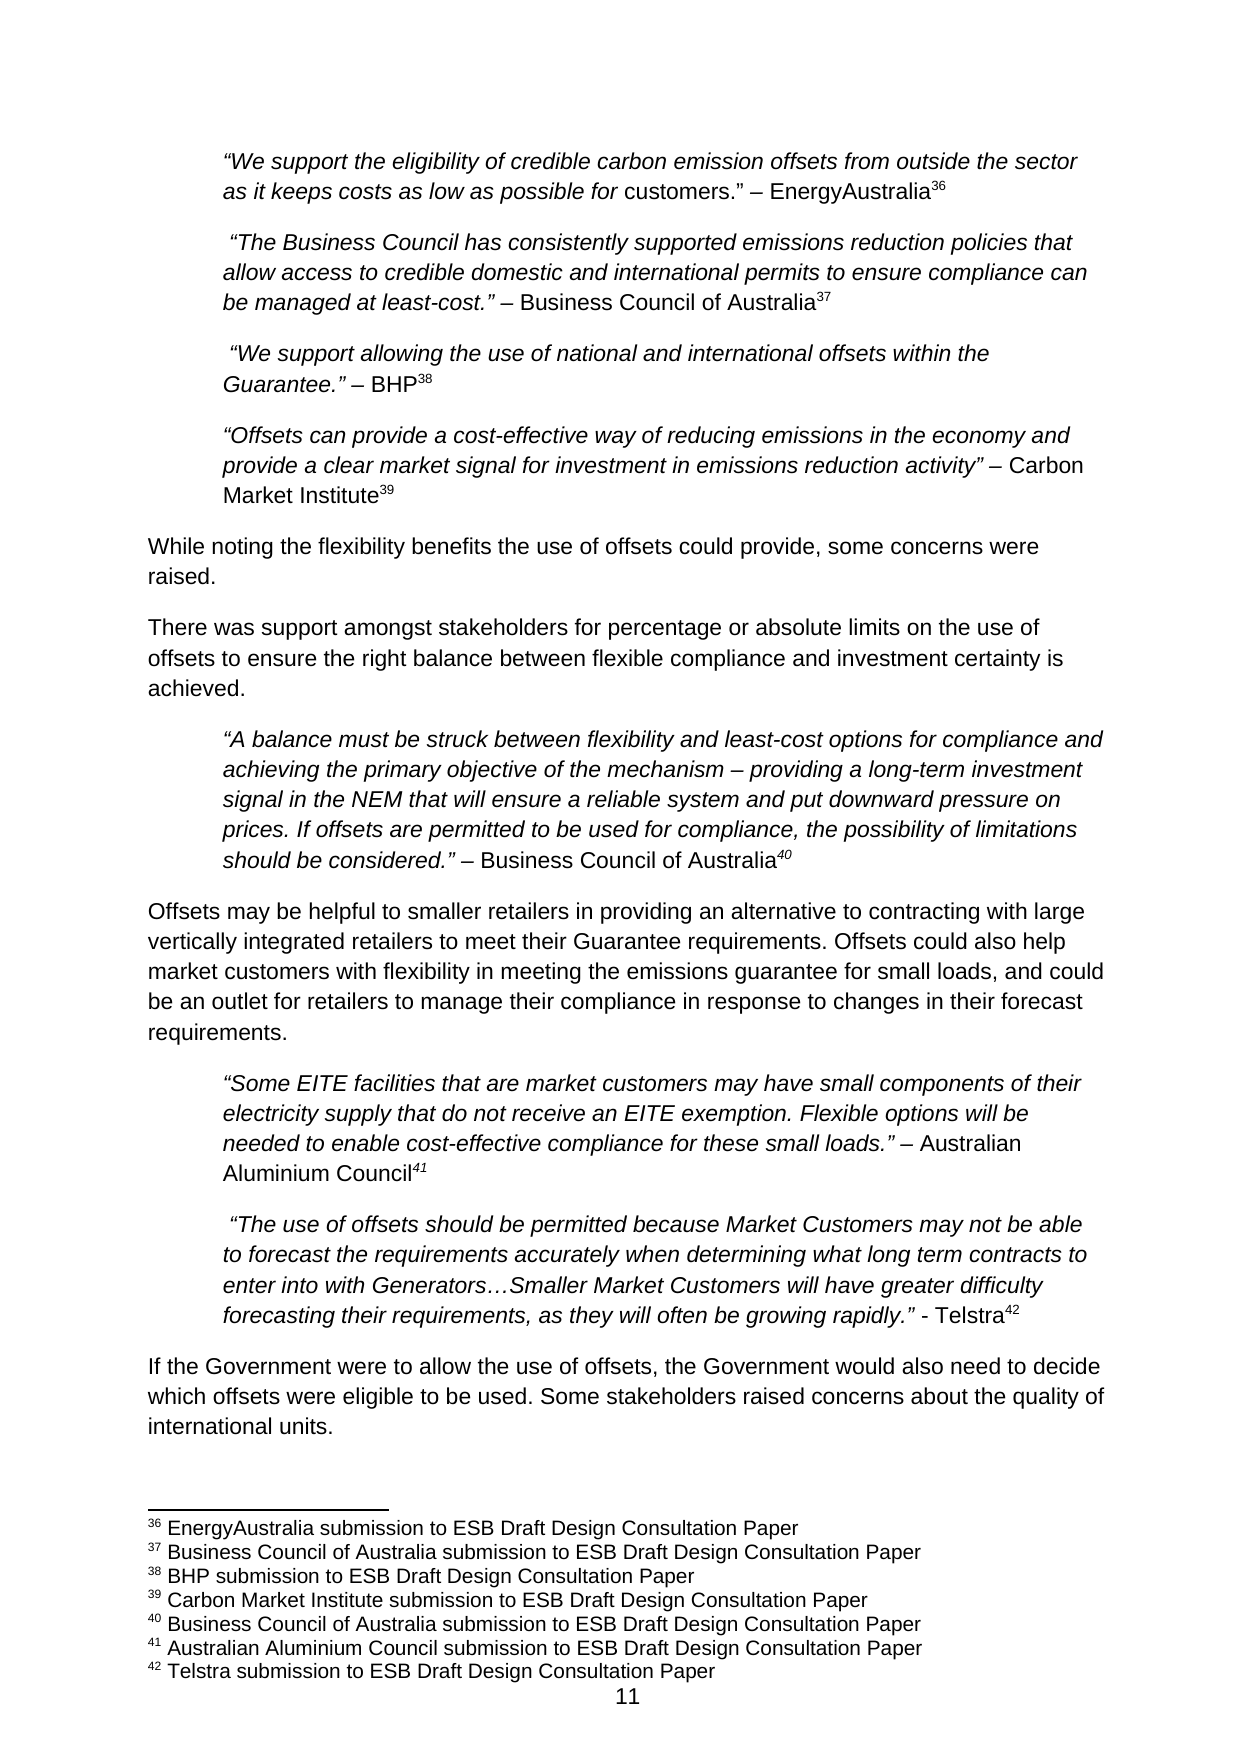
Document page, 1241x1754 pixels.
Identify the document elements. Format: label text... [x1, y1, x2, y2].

text While noting the flexibility benefits the use of offsets could provide, some concerns were raised. [148, 533, 1107, 590]
text “The Business Council has consistently supported emissions reduction policies that allow access to credible domestic and international permits to ensure compliance can be managed at least-cost.” – Business Council of Australia [223, 229, 1107, 316]
text If the Government were to allow the use of offsets, the Government would also need to decide which offsets were eligible to be used. Some stakeholders raised concerns about the quality of international units. [148, 1353, 1107, 1440]
text “We support the eligibility of credible carbon emission offsets from outside the sector as it keeps costs as low as possible for customers.” – EnergyAustralia [223, 148, 1107, 204]
text There was support amongst stakeholders for percentage or absolute limits on the use of offsets to ensure the right balance between flexible compliance and investment certainty is achieved. [148, 614, 1107, 701]
text “Some EITE facilities that are market customers may have small components of their electricity supply that do not receive an EITE exemption. Flexible options will be needed to enable cost-effective compliance for these small loads.” – Australian Aluminium Council [223, 1069, 1107, 1187]
text “A balance must be struck between flexibility and least-cost options for compliance and achieving the primary objective of the mechanism – providing a long-term investment signal in the NEM that will ensure a reliable system and put downward pressure on prices. If offsets are permitted to be used for compliance, the possibility of limitations should be considered.” – Business Council of Australia [223, 726, 1107, 873]
list “We support allowing the use of national and international offsets within the Guarantee.” – BHP [223, 340, 1107, 397]
text Offsets may be helpful to smaller retailers in providing an alternative to contracting with large vertically integrated retailers to meet their Guarantee requirements. Offsets could also help market customers with flexibility in meeting the emissions guarantee for small loads, and could be an outlet for retailers to manage their compliance in response to changes in their forecast requirements. [148, 898, 1107, 1045]
text “The use of offsets should be permitted because Market Customers may not be able to forecast the requirements accurately when determining what long term contracts to enter into with Generators…Smaller Market Customers will have greater difficulty forecasting their requirements, as they will often be growing rapidly.” - Telstra [223, 1211, 1107, 1328]
list “Offsets can provide a cost-effective way of reducing emissions in the economy and provide a clear market signal for investment in emissions reduction activity” – Carbon Market Institute [223, 422, 1107, 508]
